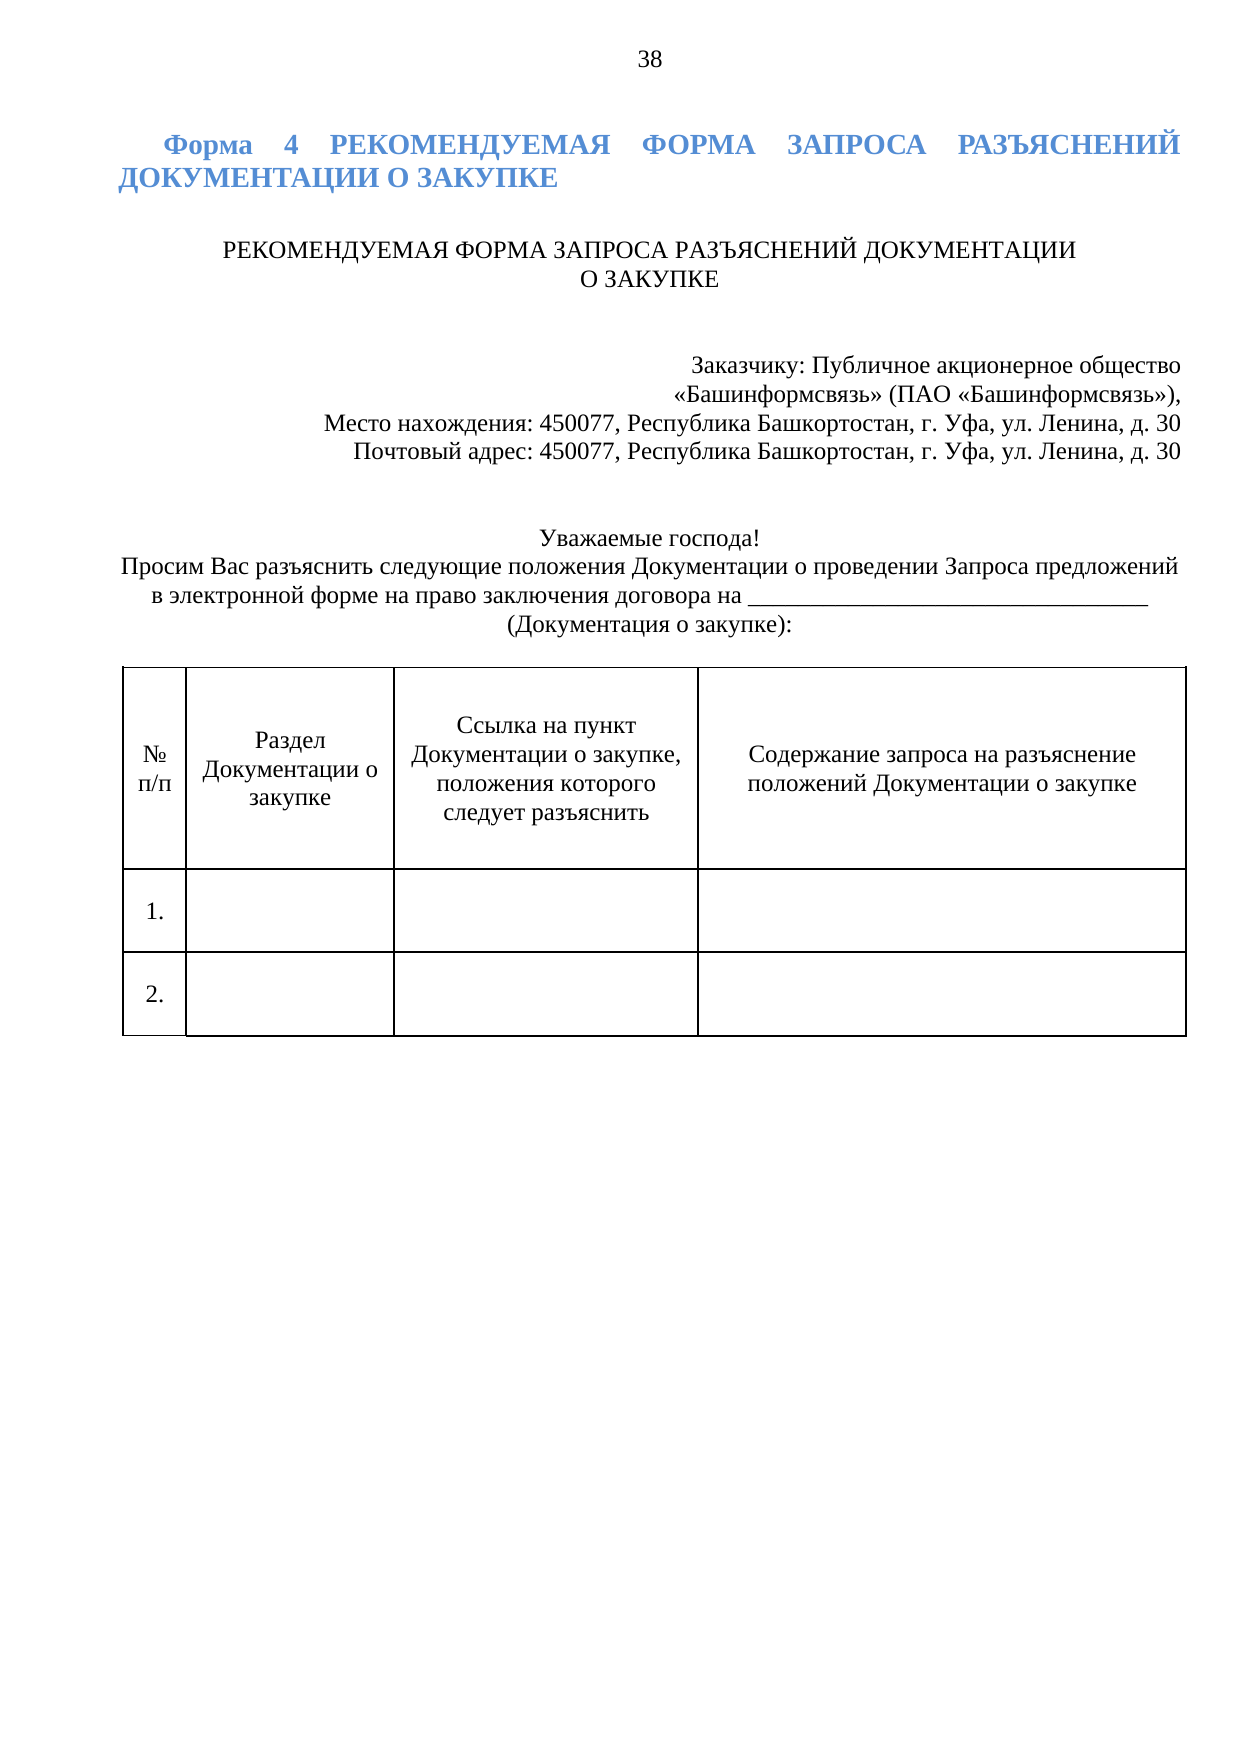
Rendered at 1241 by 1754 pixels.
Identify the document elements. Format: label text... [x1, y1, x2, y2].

table_cell [699, 953, 1185, 1035]
text Заказчику: Публичное акционерное общество [118, 350, 1181, 379]
table_header № п/п [124, 668, 185, 868]
table_header Раздел Документации о закупке [187, 668, 393, 868]
table_header Ссылка на пункт Документации о закупке, положения которого следует разъяснить [395, 668, 697, 868]
table_cell [395, 870, 697, 951]
text Просим Вас разъяснить следующие положения Документации о проведении Запроса предложений в электронной форме на право заключения договора на ________________________________ (Документация о закупке): [118, 551, 1181, 638]
text РЕКОМЕНДУЕМАЯ ФОРМА ЗАПРОСА РАЗЪЯСНЕНИЙ ДОКУМЕНТАЦИИ [118, 235, 1181, 264]
text Уважаемые господа! [118, 523, 1181, 551]
text Почтовый адрес: 450077, Республика Башкортостан, г. Уфа, ул. Ленина, д. 30 [118, 436, 1181, 465]
table_cell [187, 870, 393, 951]
text О ЗАКУПКЕ [118, 264, 1181, 293]
table_cell [187, 953, 393, 1035]
table_cell [395, 953, 697, 1035]
table_cell 1. [124, 870, 185, 951]
table_cell 2. [124, 953, 185, 1035]
text Форма 4 РЕКОМЕНДУЕМАЯ ФОРМА ЗАПРОСА РАЗЪЯСНЕНИЙ ДОКУМЕНТАЦИИ О ЗАКУПКЕ [118, 127, 1181, 194]
table_header Содержание запроса на разъяснение положений Документации о закупке [699, 668, 1185, 868]
text «Башинформсвязь» (ПАО «Башинформсвязь»), [118, 379, 1181, 408]
table_cell [699, 870, 1185, 951]
text Место нахождения: 450077, Республика Башкортостан, г. Уфа, ул. Ленина, д. 30 [118, 408, 1181, 436]
